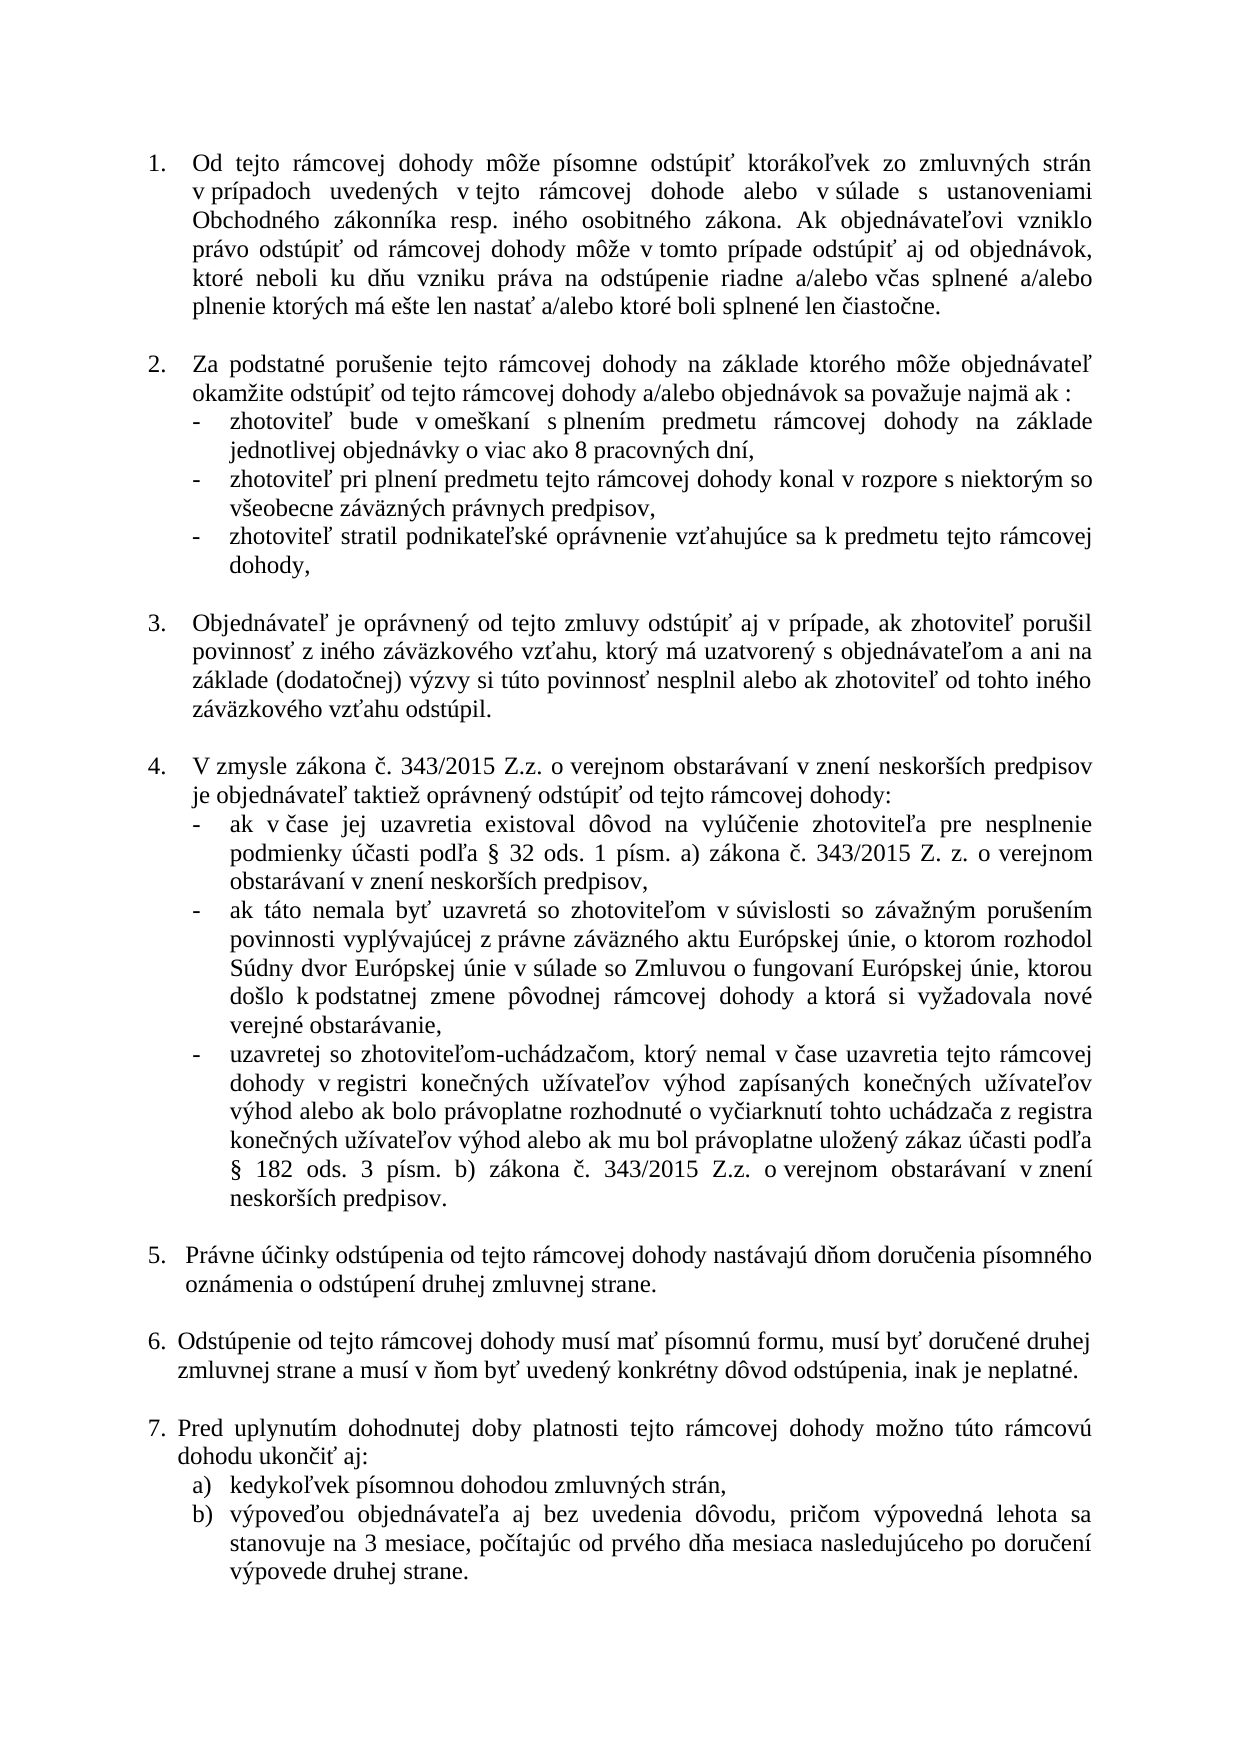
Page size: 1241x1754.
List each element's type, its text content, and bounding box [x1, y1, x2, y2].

list Objednávateľ je oprávnený od tejto zmluvy odstúpiť aj v prípade, ak zhotoviteľ porušil povinnosť z iného záväzkového vzťahu, ktorý má uzatvorený s objednávateľom a ani na základe (dodatočnej) výzvy si túto povinnosť nesplnil alebo ak zhotoviteľ od tohto iného záväzkového vzťahu odstúpil. [148, 608, 1093, 723]
list Od tejto rámcovej dohody môže písomne odstúpiť ktorákoľvek zo zmluvných strán v prípadoch uvedených v tejto rámcovej dohode alebo v súlade s ustanoveniami Obchodného zákonníka resp. iného osobitného zákona. Ak objednávateľovi vzniklo právo odstúpiť od rámcovej dohody môže v tomto prípade odstúpiť aj od objednávok, ktoré neboli ku dňu vzniku práva na odstúpenie riadne a/alebo včas splnené a/alebo plnenie ktorých má ešte len nastať a/alebo ktoré boli splnené len čiastočne. [148, 148, 1093, 320]
list Odstúpenie od tejto rámcovej dohody musí mať písomnú formu, musí byť doručené druhej zmluvnej strane a musí v ňom byť uvedený konkrétny dôvod odstúpenia, inak je neplatné. [148, 1326, 1093, 1384]
list zhotoviteľ pri plnení predmetu tejto rámcovej dohody konal v rozpore s niektorým so všeobecne záväzných právnych predpisov, [192, 464, 1093, 521]
list Pred uplynutím dohodnutej doby platnosti tejto rámcovej dohody možno túto rámcovú dohodu ukončiť aj: [148, 1413, 1093, 1470]
list uzavretej so zhotoviteľom-uchádzačom, ktorý nemal v čase uzavretia tejto rámcovej dohody v registri konečných užívateľov výhod zapísaných konečných užívateľov výhod alebo ak bolo právoplatne rozhodnuté o vyčiarknutí tohto uchádzača z registra konečných užívateľov výhod alebo ak mu bol právoplatne uložený zákaz účasti podľa § 182 ods. 3 písm. b) zákona č. 343/2015 Z.z. o verejnom obstarávaní v znení neskorších predpisov. [192, 1039, 1093, 1211]
list V zmysle zákona č. 343/2015 Z.z. o verejnom obstarávaní v znení neskorších predpisov je objednávateľ taktiež oprávnený odstúpiť od tejto rámcovej dohody: [148, 751, 1093, 809]
list zhotoviteľ stratil podnikateľské oprávnenie vzťahujúce sa k predmetu tejto rámcovej dohody, [192, 521, 1093, 579]
list zhotoviteľ bude v omeškaní s plnením predmetu rámcovej dohody na základe jednotlivej objednávky o viac ako 8 pracovných dní, [192, 406, 1093, 464]
list ak v čase jej uzavretia existoval dôvod na vylúčenie zhotoviteľa pre nesplnenie podmienky účasti podľa § 32 ods. 1 písm. a) zákona č. 343/2015 Z. z. o verejnom obstarávaní v znení neskorších predpisov, [192, 809, 1093, 895]
list Právne účinky odstúpenia od tejto rámcovej dohody nastávajú dňom doručenia písomného oznámenia o odstúpení druhej zmluvnej strane. [148, 1240, 1093, 1298]
list ak táto nemala byť uzavretá so zhotoviteľom v súvislosti so závažným porušením povinnosti vyplývajúcej z právne záväzného aktu Európskej únie, o ktorom rozhodol Súdny dvor Európskej únie v súlade so Zmluvou o fungovaní Európskej únie, ktorou došlo k podstatnej zmene pôvodnej rámcovej dohody a ktorá si vyžadovala nové verejné obstarávanie, [192, 895, 1093, 1039]
list výpoveďou objednávateľa aj bez uvedenia dôvodu, pričom výpovedná lehota sa stanovuje na 3 mesiace, počítajúc od prvého dňa mesiaca nasledujúceho po doručení výpovede druhej strane. [192, 1499, 1093, 1585]
list kedykoľvek písomnou dohodou zmluvných strán, [192, 1470, 1093, 1499]
list Za podstatné porušenie tejto rámcovej dohody na základe ktorého môže objednávateľ okamžite odstúpiť od tejto rámcovej dohody a/alebo objednávok sa považuje najmä ak : [148, 349, 1093, 406]
